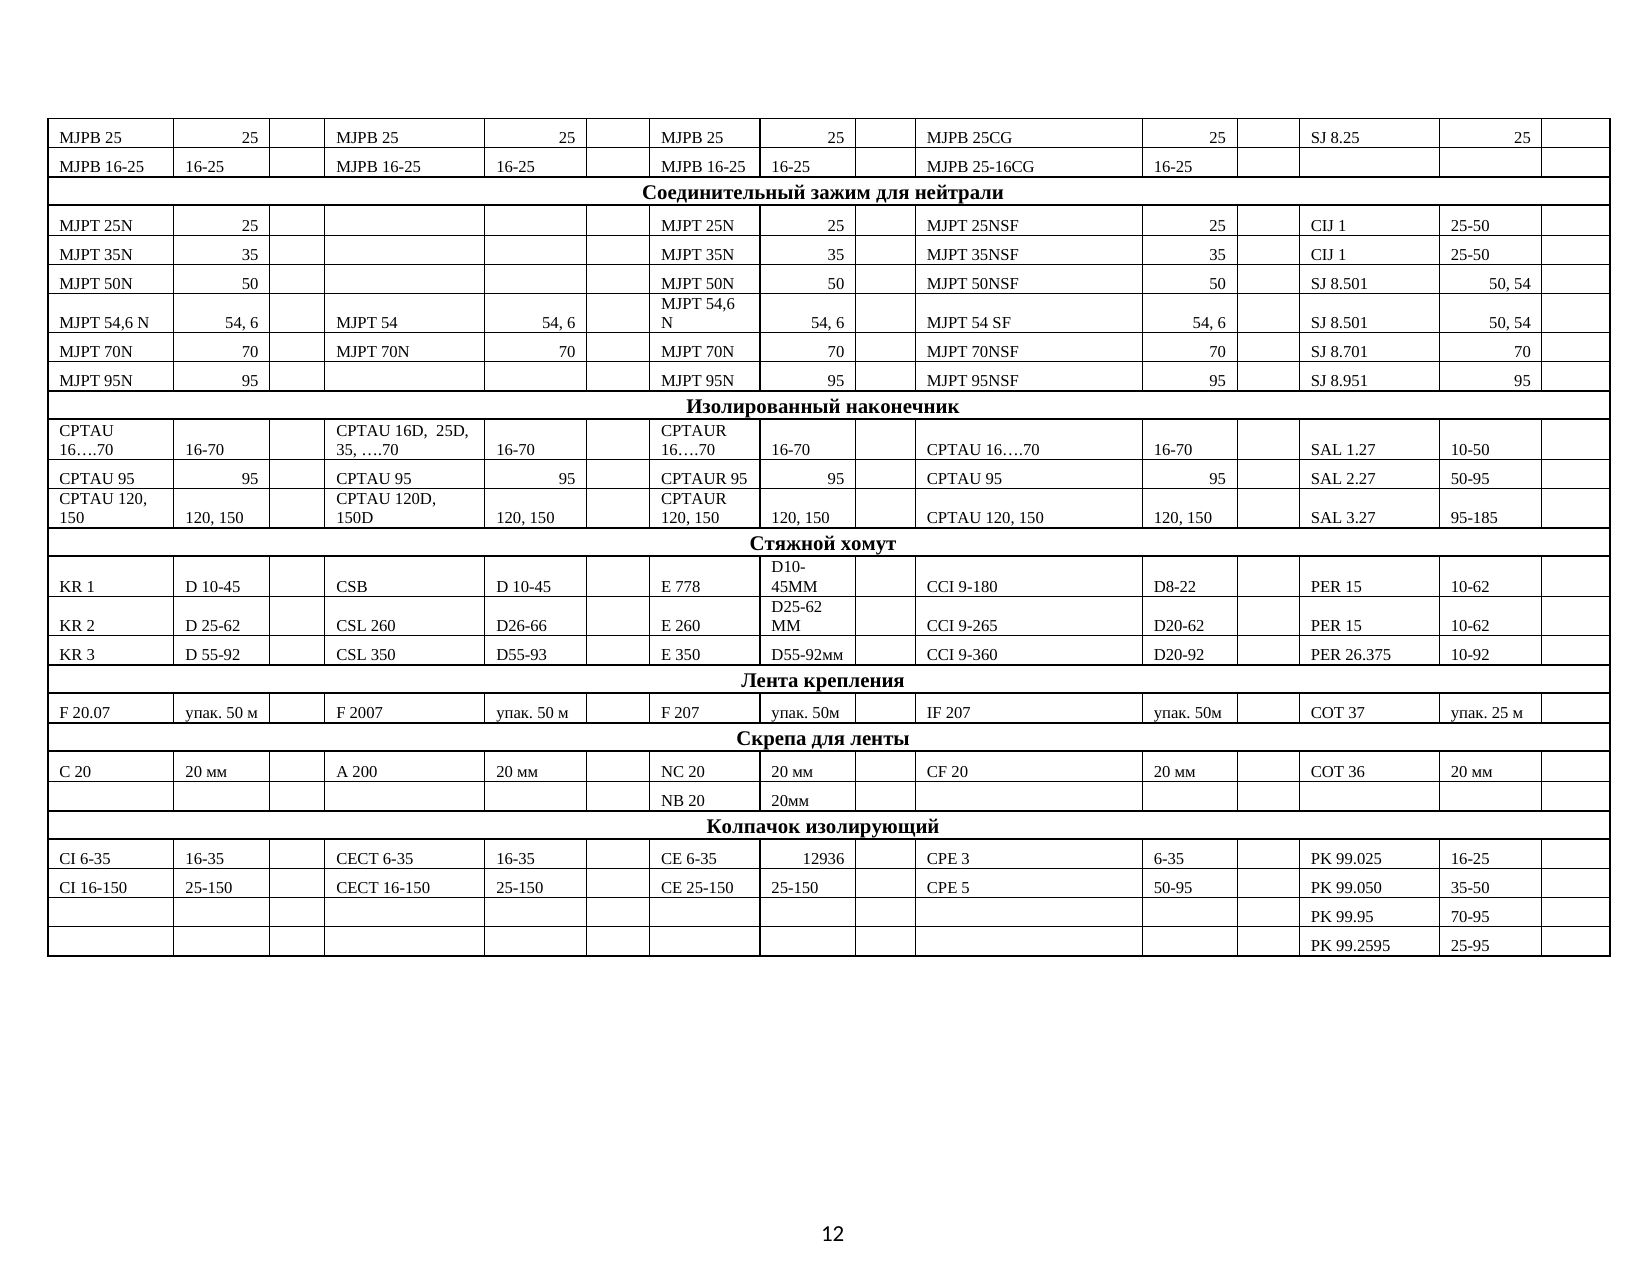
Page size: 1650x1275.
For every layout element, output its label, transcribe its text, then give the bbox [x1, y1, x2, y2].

table_cell [856, 489, 915, 527]
table_cell MJPT 35N [650, 236, 759, 263]
table_cell [1440, 782, 1541, 809]
table_cell [1542, 265, 1609, 293]
table_cell [587, 206, 649, 234]
table_cell [1542, 869, 1609, 897]
table_cell MJPT 70NSF [916, 333, 1142, 361]
table_cell MJPT 50N [49, 265, 173, 293]
table_cell CPTAUR 16….70 [650, 420, 759, 459]
table_cell [587, 869, 649, 897]
table_cell 70 [1143, 333, 1237, 361]
table_cell CPTAU 95 [49, 460, 173, 488]
table_cell [1143, 782, 1237, 809]
table_cell [587, 362, 649, 390]
table_cell MJPT 50NSF [916, 265, 1142, 293]
table_cell [1542, 119, 1609, 147]
table_cell KR 3 [49, 636, 173, 664]
table_cell [1542, 840, 1609, 868]
table_cell MJPB 16-25 [49, 148, 173, 176]
table_cell [587, 460, 649, 488]
table_cell [1238, 206, 1299, 234]
table_cell [270, 489, 324, 527]
table_cell [270, 840, 324, 868]
table_cell 12936 [761, 840, 855, 868]
table_cell [1542, 236, 1609, 263]
table_cell CPTAU 16….70 [916, 420, 1142, 459]
table_cell 20мм [761, 782, 855, 809]
table_cell 120, 150 [761, 489, 855, 527]
table_cell 16-70 [761, 420, 855, 459]
table_cell PK 99.2595 [1300, 927, 1439, 955]
table_cell упак. [1440, 694, 1541, 722]
table_cell [856, 148, 915, 176]
table_cell CECT 16-150 [325, 869, 484, 897]
table_cell [856, 752, 915, 781]
table_cell KR 2 [49, 597, 173, 635]
table_cell 54, 6 [761, 294, 855, 332]
table_cell 35 [174, 236, 269, 263]
table_cell MJPT 25N [650, 206, 759, 234]
table_cell CCI 9-180 [916, 557, 1142, 596]
table_cell [270, 294, 324, 332]
table_cell [325, 782, 484, 809]
table_cell [1238, 362, 1299, 390]
table_cell CPTAU 120, 150 [49, 489, 173, 527]
table_cell 95 [174, 362, 269, 390]
table_cell [485, 265, 586, 293]
table_cell NC 20 [650, 752, 759, 781]
table_cell [1542, 460, 1609, 488]
table_cell [1542, 420, 1609, 459]
table_cell [1238, 333, 1299, 361]
table_cell 70 [761, 333, 855, 361]
table_cell [1542, 557, 1609, 596]
table_cell 70 [174, 333, 269, 361]
table_cell 70-95 [1440, 898, 1541, 926]
table_cell MJPT 70N [650, 333, 759, 361]
table_cell [485, 927, 586, 955]
table_cell [1542, 694, 1609, 722]
table_cell 25-150 [174, 869, 269, 897]
table_cell MJPT 54,6 N [650, 294, 759, 332]
table_cell CCI 9-265 [916, 597, 1142, 635]
table_cell [1238, 489, 1299, 527]
table_cell [1300, 148, 1439, 176]
table_cell E 350 [650, 636, 759, 664]
table_cell [1238, 236, 1299, 263]
table_cell 95 [1143, 362, 1237, 390]
table_cell MJPT 54,6 N [49, 294, 173, 332]
table_cell [1542, 752, 1609, 781]
table_cell 25-95 [1440, 927, 1541, 955]
table_cell C 20 [49, 752, 173, 781]
table_cell PK 99.050 [1300, 869, 1439, 897]
table_cell [485, 898, 586, 926]
table_cell MJPB 16-25 [325, 148, 484, 176]
table_cell [49, 898, 173, 926]
table_cell MJPT 35NSF [916, 236, 1142, 263]
table_cell [856, 869, 915, 897]
table_cell [270, 206, 324, 234]
table_cell SJ 8.501 [1300, 265, 1439, 293]
table_cell Колпачок изолирующий [49, 812, 1609, 838]
table_cell SJ 8.951 [1300, 362, 1439, 390]
table_cell [270, 265, 324, 293]
table_cell [587, 898, 649, 926]
table_cell [856, 557, 915, 596]
table_cell MJPT 35N [49, 236, 173, 263]
table_cell 16-25 [1143, 148, 1237, 176]
table_cell 25 [1143, 206, 1237, 234]
table_cell D 25-62 [174, 597, 269, 635]
table_cell [485, 206, 586, 234]
table_cell CPTAU 16D, 25D, 35, ….70 [325, 420, 484, 459]
table_cell COT 37 [1300, 694, 1439, 722]
table_cell [1238, 927, 1299, 955]
table_cell Скрепа для ленты [49, 724, 1609, 750]
table_cell MJPT 70N [49, 333, 173, 361]
table_cell MJPT 95N [650, 362, 759, 390]
table_cell 35 [761, 236, 855, 263]
table_cell 25 [1440, 119, 1541, 147]
table_cell 120, 150 [485, 489, 586, 527]
table_cell CPE 5 [916, 869, 1142, 897]
table_cell 95 [761, 460, 855, 488]
table_cell [1143, 752, 1237, 781]
table_cell [587, 333, 649, 361]
table_cell 70 [485, 333, 586, 361]
table_cell [174, 782, 269, 809]
table_cell 120, 150 [174, 489, 269, 527]
table_cell [1542, 927, 1609, 955]
table_cell упак. 50м [1143, 694, 1237, 722]
table_cell [1542, 898, 1609, 926]
table_cell MJPB 25CG [916, 119, 1142, 147]
table_cell D55-92мм [761, 636, 855, 664]
table_cell A 200 [325, 752, 484, 781]
table_cell [587, 927, 649, 955]
table_cell [856, 206, 915, 234]
table_cell 16-70 [485, 420, 586, 459]
table_cell CF 20 [916, 752, 1142, 781]
table_cell [270, 869, 324, 897]
table_cell PER 15 [1300, 557, 1439, 596]
table_cell 95-185 [1440, 489, 1541, 527]
table_cell D 10-45 [174, 557, 269, 596]
table_cell PER 15 [1300, 597, 1439, 635]
table_cell [270, 694, 324, 722]
table_cell [587, 694, 649, 722]
table_cell 25 [174, 206, 269, 234]
table_cell Соединительный зажим для нейтрали [49, 178, 1609, 204]
table_cell [270, 236, 324, 263]
table_cell 50-95 [1143, 869, 1237, 897]
table_cell [1238, 557, 1299, 596]
table_cell MJPT 70N [325, 333, 484, 361]
table_cell [1238, 840, 1299, 868]
table_cell [49, 927, 173, 955]
table_cell CPTAU 16….70 [49, 420, 173, 459]
table_cell MJPB 25 [325, 119, 484, 147]
table_cell [174, 927, 269, 955]
table_cell D25- [761, 597, 855, 635]
table_cell [270, 557, 324, 596]
table_cell PER 26.375 [1300, 636, 1439, 664]
table_cell [587, 597, 649, 635]
table_cell [761, 927, 855, 955]
table_cell [1300, 782, 1439, 809]
table_cell 50, 54 [1440, 265, 1541, 293]
table_cell [270, 333, 324, 361]
table_cell [1542, 206, 1609, 234]
table_cell [856, 362, 915, 390]
table_cell 10-92 [1440, 636, 1541, 664]
table_cell F 20.07 [49, 694, 173, 722]
table_cell D10-45ММ [761, 557, 855, 596]
table_cell 95 [1440, 362, 1541, 390]
table_cell D 10-45 [485, 557, 586, 596]
table_cell [916, 927, 1142, 955]
table_cell CE 6-35 [650, 840, 759, 868]
table_cell [587, 840, 649, 868]
table_cell 16-35 [485, 840, 586, 868]
table_cell 25 [1143, 119, 1237, 147]
table_cell [325, 927, 484, 955]
table_cell MJPT 50N [650, 265, 759, 293]
table_cell D20-62 [1143, 597, 1237, 635]
table_cell CCI 9-360 [916, 636, 1142, 664]
table_cell 50 [1143, 265, 1237, 293]
table_cell [174, 752, 269, 781]
table_cell 10-62 [1440, 557, 1541, 596]
table_cell 16-25 [1440, 840, 1541, 868]
table_cell E 260 [650, 597, 759, 635]
table_cell Лента крепления [49, 666, 1609, 692]
table_cell CI 6-35 [49, 840, 173, 868]
table_cell упак. [485, 694, 586, 722]
table_cell [587, 265, 649, 293]
table_cell CPTAU 120D, 150D [325, 489, 484, 527]
table_cell 54, 6 [174, 294, 269, 332]
table_cell [1238, 597, 1299, 635]
table_cell [1238, 148, 1299, 176]
table_cell 54, 6 [1143, 294, 1237, 332]
table_cell [916, 782, 1142, 809]
table_cell [270, 119, 324, 147]
table_cell [856, 265, 915, 293]
table_cell [1542, 782, 1609, 809]
table_cell [485, 362, 586, 390]
table_cell [856, 236, 915, 263]
table_cell 10-62 [1440, 597, 1541, 635]
table_cell 50, 54 [1440, 294, 1541, 332]
table_cell 16-70 [1143, 420, 1237, 459]
table_cell [856, 694, 915, 722]
table_cell Изолированный наконечник [49, 392, 1609, 418]
table_cell [587, 782, 649, 809]
table_cell [587, 148, 649, 176]
table_cell [270, 148, 324, 176]
table_cell CE 25-150 [650, 869, 759, 897]
table_cell [1542, 362, 1609, 390]
table_cell 25 [761, 206, 855, 234]
table_cell PK 99.95 [1300, 898, 1439, 926]
table_cell D26-66 [485, 597, 586, 635]
table_cell [325, 236, 484, 263]
table_cell [1238, 694, 1299, 722]
table_cell [1542, 294, 1609, 332]
table_cell KR 1 [49, 557, 173, 596]
table_cell [1238, 265, 1299, 293]
table_cell 25-50 [1440, 236, 1541, 263]
table_cell MJPB 25 [49, 119, 173, 147]
table_cell NB 20 [650, 782, 759, 809]
table_cell [325, 898, 484, 926]
table_cell 35-50 [1440, 869, 1541, 897]
table_cell 50 [174, 265, 269, 293]
table_cell [1238, 752, 1299, 781]
table_cell CPE 3 [916, 840, 1142, 868]
table_cell 25-150 [485, 869, 586, 897]
table_cell [270, 636, 324, 664]
table_cell [856, 420, 915, 459]
table_cell [856, 597, 915, 635]
table_cell 35 [1143, 236, 1237, 263]
table_cell [174, 898, 269, 926]
table_cell CI 16-150 [49, 869, 173, 897]
table_cell MJPT 25N [49, 206, 173, 234]
table_cell [916, 898, 1142, 926]
table_cell MJPT 95N [49, 362, 173, 390]
table_cell D8-22 [1143, 557, 1237, 596]
table_cell [1440, 148, 1541, 176]
table_cell [761, 898, 855, 926]
table_cell 6-35 [1143, 840, 1237, 868]
table_cell COT 36 [1300, 752, 1439, 781]
table_cell MJPT 54 [325, 294, 484, 332]
table_cell [1238, 636, 1299, 664]
table_cell 25 [174, 119, 269, 147]
table_cell MJPT 25NSF [916, 206, 1142, 234]
table_cell 95 [1143, 460, 1237, 488]
table_cell [856, 927, 915, 955]
table_cell [856, 333, 915, 361]
table_cell SJ 8.25 [1300, 119, 1439, 147]
table_cell CPTAUR 95 [650, 460, 759, 488]
table_cell [325, 206, 484, 234]
table_cell CSB [325, 557, 484, 596]
table_cell 16-35 [174, 840, 269, 868]
table_cell [270, 752, 324, 781]
table_cell 120, 150 [1143, 489, 1237, 527]
table_cell CECT 6-35 [325, 840, 484, 868]
table_cell [325, 362, 484, 390]
table_cell [587, 420, 649, 459]
table_cell SJ 8.501 [1300, 294, 1439, 332]
table_cell [1143, 898, 1237, 926]
table_cell 16-25 [485, 148, 586, 176]
table_cell [1542, 148, 1609, 176]
table_cell [650, 927, 759, 955]
table_cell 25-50 [1440, 206, 1541, 234]
table_cell [49, 782, 173, 809]
table_cell [485, 752, 586, 781]
table_cell упак. [174, 694, 269, 722]
table_cell MJPT 95NSF [916, 362, 1142, 390]
table_cell [1542, 333, 1609, 361]
table_cell [587, 119, 649, 147]
table_cell 25 [761, 119, 855, 147]
table_cell [587, 636, 649, 664]
table_cell 95 [174, 460, 269, 488]
table_cell [1238, 782, 1299, 809]
table_cell [1440, 752, 1541, 781]
table_cell [1238, 294, 1299, 332]
table_cell MJPB 25 [650, 119, 759, 147]
table_cell [856, 460, 915, 488]
table_cell [761, 752, 855, 781]
table_cell D20-92 [1143, 636, 1237, 664]
table_cell [270, 460, 324, 488]
table_cell 25-150 [761, 869, 855, 897]
table_cell CPTAU 120, 150 [916, 489, 1142, 527]
table_cell CPTAUR 120, 150 [650, 489, 759, 527]
table_cell CSL 260 [325, 597, 484, 635]
table_cell [587, 752, 649, 781]
table_cell [1542, 636, 1609, 664]
table_cell упак. 50м [761, 694, 855, 722]
table_cell E 778 [650, 557, 759, 596]
table_cell [1143, 927, 1237, 955]
table_cell CIJ 1 [1300, 236, 1439, 263]
table_cell 54, 6 [485, 294, 586, 332]
table_cell [1238, 119, 1299, 147]
table_cell SAL 3.27 [1300, 489, 1439, 527]
table_cell 50-95 [1440, 460, 1541, 488]
table_cell [1238, 869, 1299, 897]
table_cell [485, 782, 586, 809]
table_cell D55-93 [485, 636, 586, 664]
table_cell 50 [761, 265, 855, 293]
table_cell [856, 294, 915, 332]
table_cell MJPT 54 SF [916, 294, 1142, 332]
table_cell MJPB 25-16CG [916, 148, 1142, 176]
table_cell [325, 265, 484, 293]
table_cell [1238, 420, 1299, 459]
table_cell [270, 362, 324, 390]
table_cell [1238, 460, 1299, 488]
table_cell IF 207 [916, 694, 1142, 722]
table_cell [856, 898, 915, 926]
table_cell 95 [761, 362, 855, 390]
table_cell [856, 840, 915, 868]
table_cell [1542, 489, 1609, 527]
table_cell [856, 119, 915, 147]
table_cell MJPB 16-25 [650, 148, 759, 176]
table_cell F 207 [650, 694, 759, 722]
table_cell SAL 2.27 [1300, 460, 1439, 488]
table_cell 70 [1440, 333, 1541, 361]
table_cell [485, 236, 586, 263]
table_cell CIJ 1 [1300, 206, 1439, 234]
table_cell [270, 420, 324, 459]
table_cell 16-25 [174, 148, 269, 176]
table_cell 10-50 [1440, 420, 1541, 459]
table_cell [587, 294, 649, 332]
table_cell D 55-92 [174, 636, 269, 664]
table_cell PK 99.025 [1300, 840, 1439, 868]
table_cell CPTAU 95 [916, 460, 1142, 488]
table_cell [270, 927, 324, 955]
table_cell Стяжной хомут [49, 529, 1609, 555]
table_cell F 2007 [325, 694, 484, 722]
table_cell 25 [485, 119, 586, 147]
table_cell [1238, 898, 1299, 926]
table_cell 95 [485, 460, 586, 488]
table_cell [587, 557, 649, 596]
table_cell CPTAU 95 [325, 460, 484, 488]
table_cell 16-25 [761, 148, 855, 176]
table_cell [856, 782, 915, 809]
table_cell [587, 236, 649, 263]
table_cell [856, 636, 915, 664]
table_cell [270, 597, 324, 635]
table_cell [1542, 597, 1609, 635]
table_cell [650, 898, 759, 926]
table_cell SJ 8.701 [1300, 333, 1439, 361]
table_cell SAL 1.27 [1300, 420, 1439, 459]
table_cell [270, 782, 324, 809]
table_cell [587, 489, 649, 527]
table_cell CSL 350 [325, 636, 484, 664]
table_cell 16-70 [174, 420, 269, 459]
table_cell [270, 898, 324, 926]
